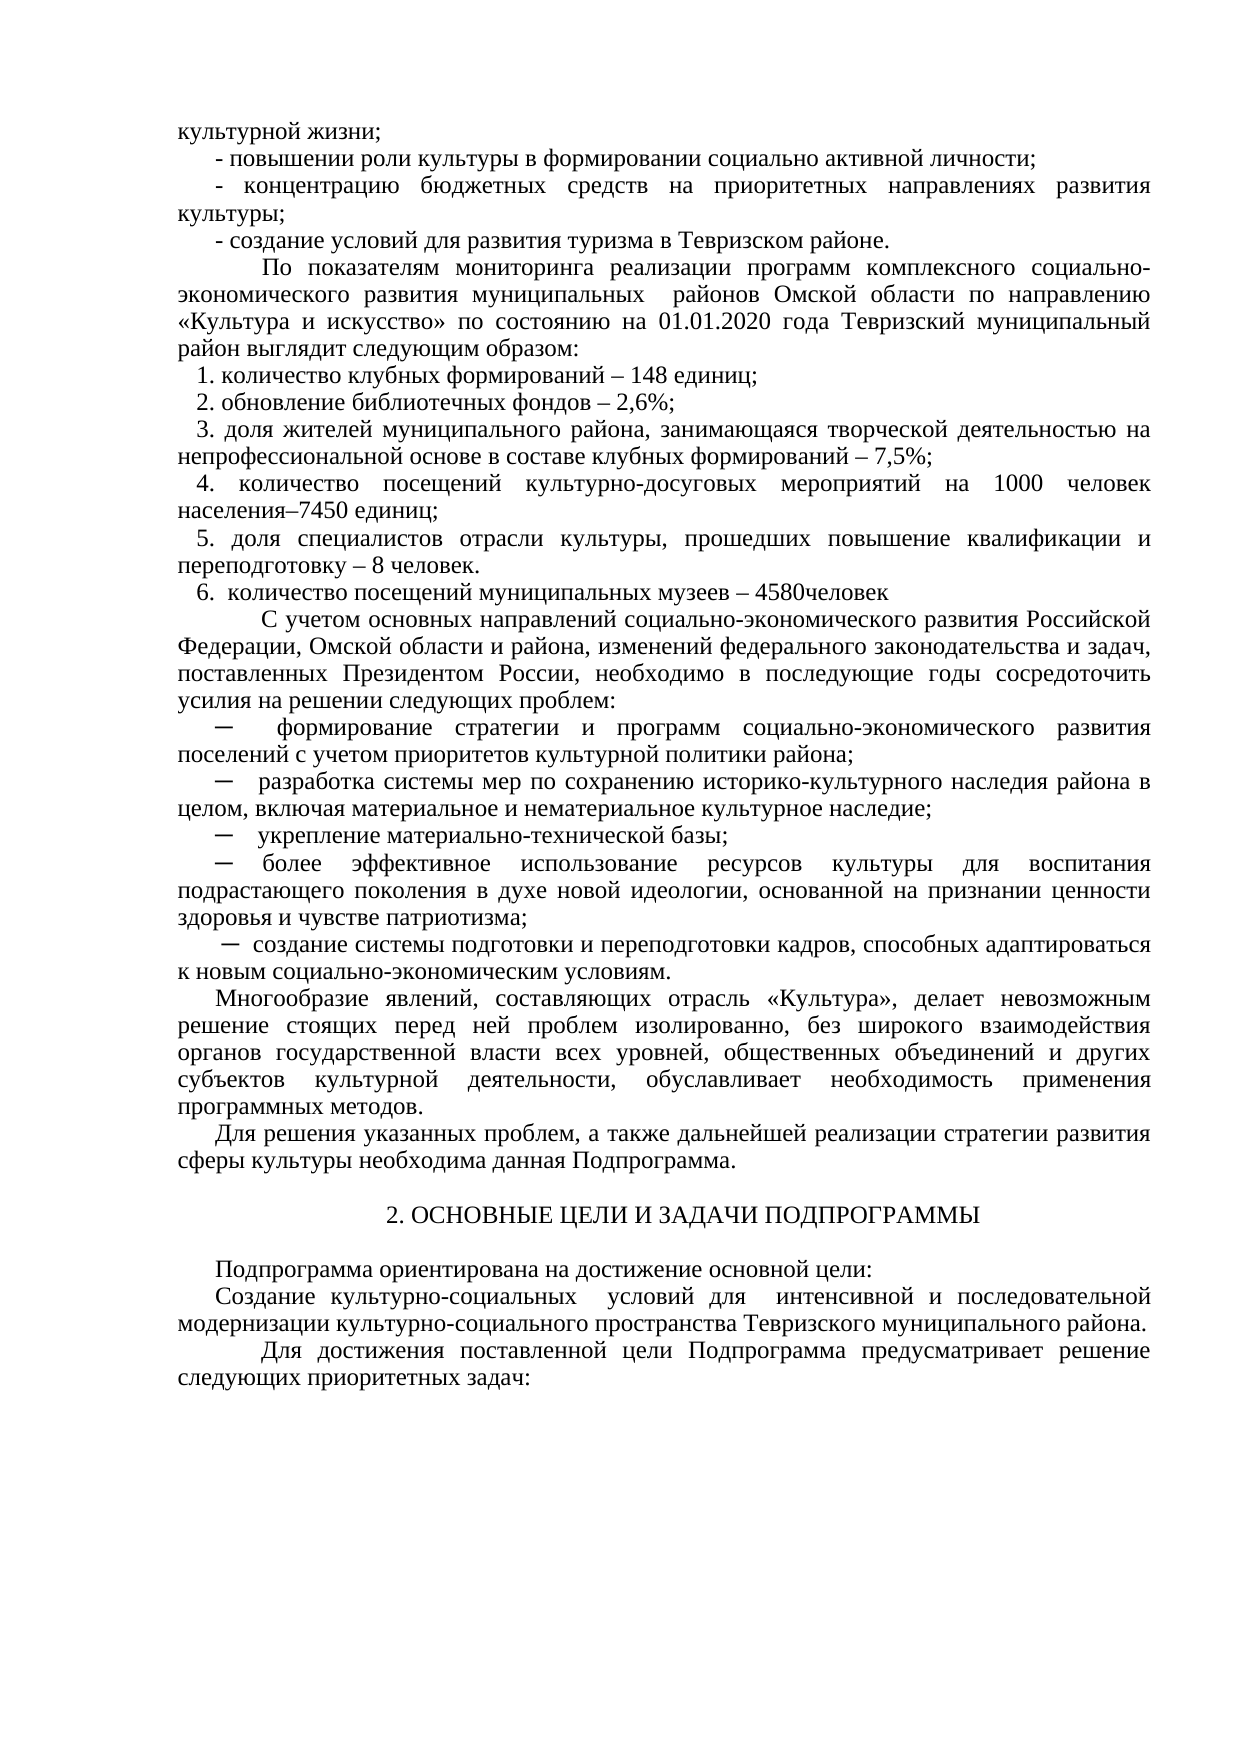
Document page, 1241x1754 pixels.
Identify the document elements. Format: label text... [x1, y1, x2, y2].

text Для решения указанных проблем, а также дальнейшей реализации стратегии развития сферы культуры необходима данная Подпрограмма. [177, 1120, 1152, 1174]
text ─ более эффективное использование ресурсов культуры для воспитания подрастающего поколения в духе новой идеологии, основанной на признании ценности здоровья и чувстве патриотизма; [177, 849, 1152, 931]
text - концентрацию бюджетных средств на приоритетных направлениях развития культуры; [177, 172, 1152, 226]
text По показателям мониторинга реализации программ комплексного социально-экономического развития муниципальных районов Омской области по направлению «Культура и искусство» по состоянию на 01.01.2020 года Тевризский муниципальный район выглядит следующим образом: [177, 253, 1152, 362]
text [177, 118, 1152, 145]
text Для достижения поставленной цели Подпрограмма предусматривает решение следующих приоритетных задач: [177, 1337, 1152, 1391]
text Подпрограмма ориентирована на достижение основной цели: [177, 1256, 1152, 1283]
text Создание культурно-социальных условий для интенсивной и последовательной модернизации культурно-социального пространства Тевризского муниципального района. [177, 1283, 1152, 1337]
text 2. обновление библиотечных фондов – 2,6%; [177, 389, 1152, 416]
text - создание условий для развития туризма в Тевризском районе. [177, 226, 1152, 253]
text ─ укрепление материально-технической базы; [177, 822, 1152, 849]
text ─ создание системы подготовки и переподготовки кадров, способных адаптироваться к новым социально-экономическим условиям. [177, 931, 1152, 985]
text 2. ОСНОВНЫЕ ЦЕЛИ И ЗАДАЧИ ПОДПРОГРАММЫ [177, 1201, 1152, 1228]
text С учетом основных направлений социально-экономического развития Российской Федерации, Омской области и района, изменений федерального законодательства и задач, поставленных Президентом России, необходимо в последующие годы сосредоточить усилия на решении следующих проблем: [177, 606, 1152, 714]
text 3. доля жителей муниципального района, занимающаяся творческой деятельностью на непрофессиональной основе в составе клубных формирований – 7,5%; [177, 416, 1152, 470]
text ─ разработка системы мер по сохранению историко-культурного наследия района в целом, включая материальное и нематериальное культурное наследие; [177, 768, 1152, 822]
text ─ формирование стратегии и программ социально-экономического развития поселений с учетом приоритетов культурной политики района; [177, 714, 1152, 768]
text Многообразие явлений, составляющих отрасль «Культура», делает невозможным решение стоящих перед ней проблем изолированно, без широкого взаимодействия органов государственной власти всех уровней, общественных объединений и других субъектов культурной деятельности, обуславливает необходимость применения программных методов. [177, 985, 1152, 1120]
text 4. количество посещений культурно-досуговых мероприятий на 1000 человек населения–7450 единиц; [177, 470, 1152, 524]
text - повышении роли культуры в формировании социально активной личности; [177, 145, 1152, 172]
text 1. количество клубных формирований – 148 единиц; [177, 362, 1152, 389]
text 5. доля специалистов отрасли культуры, прошедших повышение квалификации и переподготовку – 8 человек. [177, 524, 1152, 578]
text 6. количество посещений муниципальных музеев – 4580человек [177, 578, 1152, 606]
